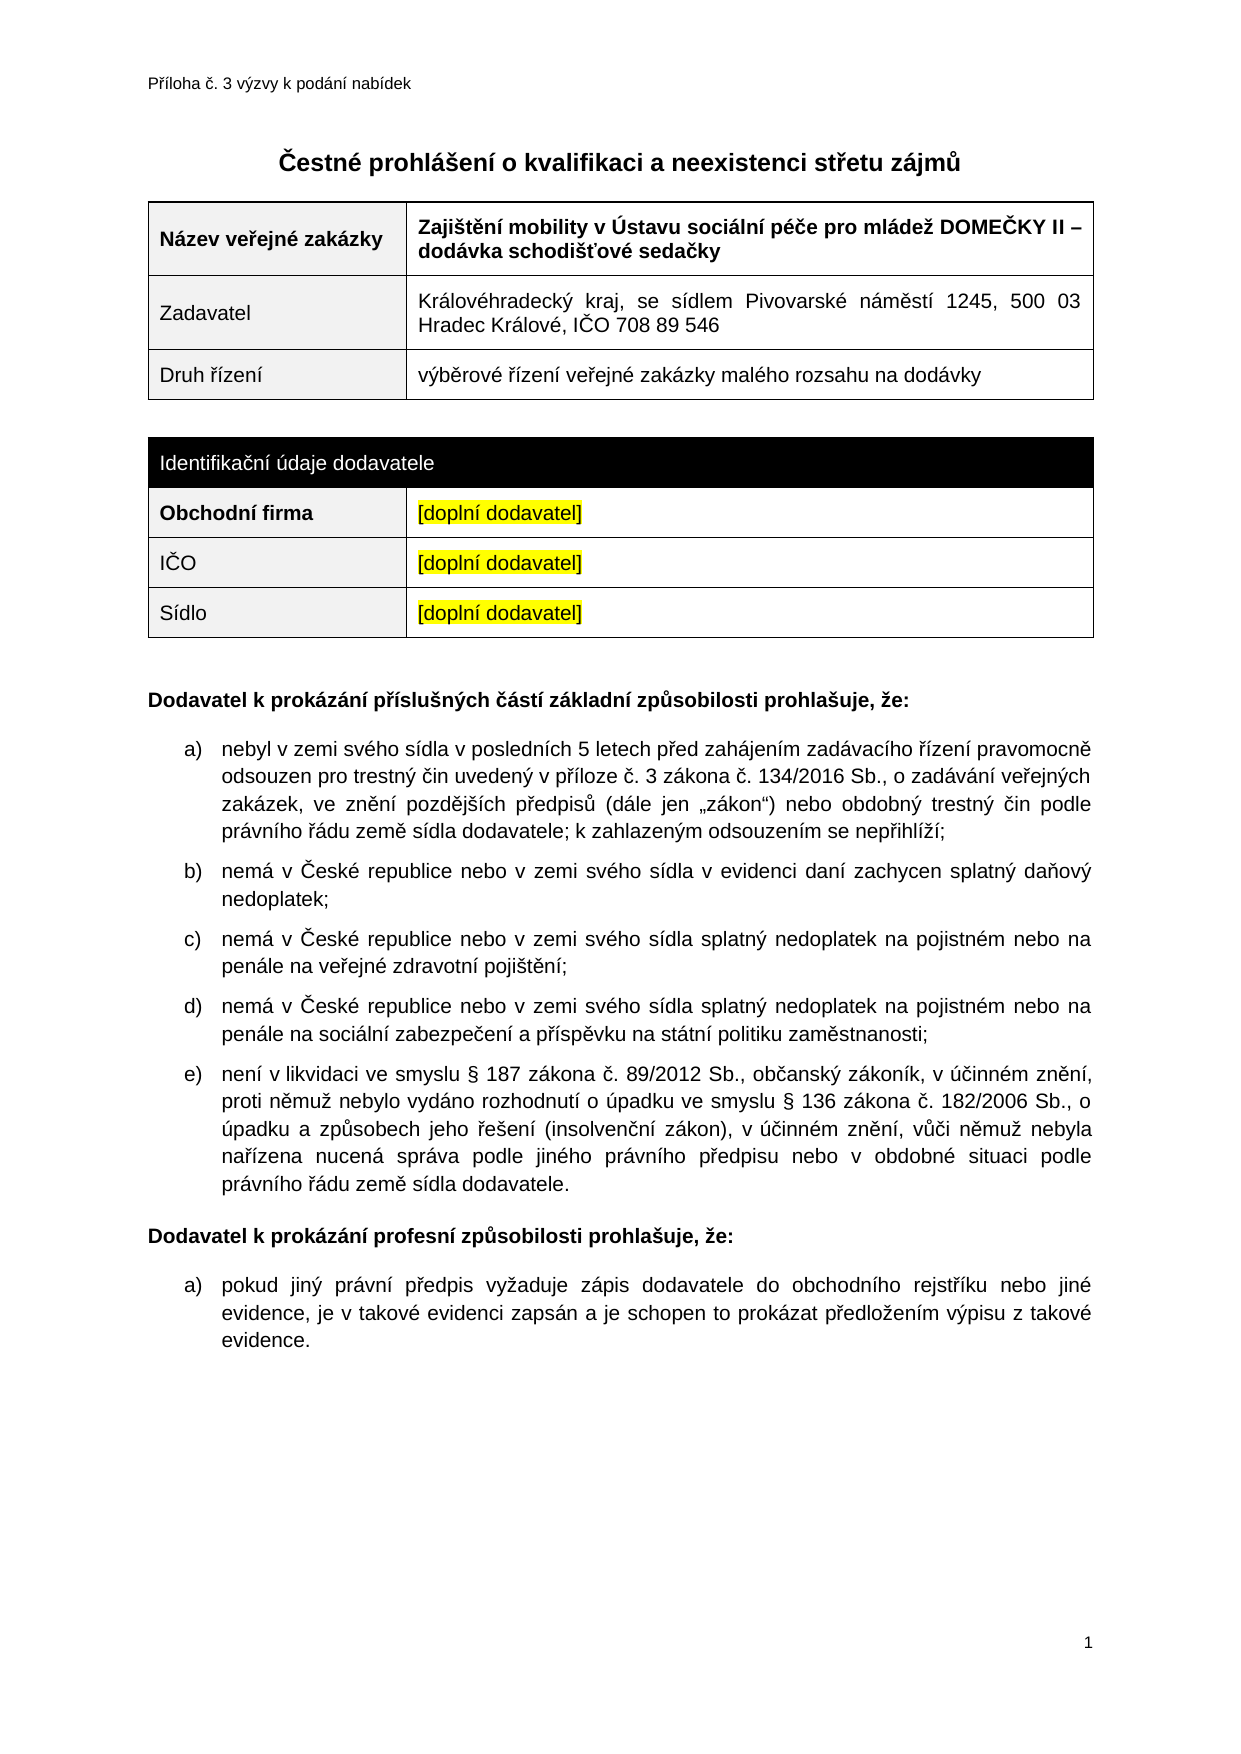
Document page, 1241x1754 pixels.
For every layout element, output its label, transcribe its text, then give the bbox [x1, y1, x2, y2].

list nemá v České republice nebo v zemi svého sídla splatný nedoplatek na pojistném nebo na penále na veřejné zdravotní pojištění; [184, 927, 1093, 978]
table_cell [doplní dodavatel] [407, 488, 1093, 537]
text Dodavatel k prokázání profesní způsobilosti prohlašuje, že: [148, 1224, 1093, 1248]
table_cell Obchodní firma [149, 488, 406, 537]
list nemá v České republice nebo v zemi svého sídla splatný nedoplatek na pojistném nebo na penále na sociální zabezpečení a příspěvku na státní politiku zaměstnanosti; [184, 994, 1093, 1046]
list nemá v České republice nebo v zemi svého sídla v evidenci daní zachycen splatný daňový nedoplatek; [184, 859, 1093, 911]
table_cell IČO [149, 538, 406, 587]
table_cell Zadavatel [149, 276, 406, 349]
table_cell Královéhradecký kraj, se sídlem Pivovarské náměstí 1245, 500 03 Hradec Králové, IČO 708 89 546 [407, 276, 1093, 349]
list nebyl v zemi svého sídla v posledních 5 letech před zahájením zadávacího řízení pravomocně odsouzen pro trestný čin uvedený v příloze č. 3 zákona č. 134/2016 Sb., o zadávání veřejných zakázek, ve znění pozdějších předpisů (dále jen „zákon“) nebo obdobný trestný čin podle právního řádu země sídla dodavatele; k zahlazeným odsouzením se nepřihlíží; [184, 737, 1093, 843]
table_cell Sídlo [149, 588, 406, 637]
list pokud jiný právní předpis vyžaduje zápis dodavatele do obchodního rejstříku nebo jiné evidence, je v takové evidenci zapsán a je schopen to prokázat předložením výpisu z takové evidence. [184, 1273, 1093, 1352]
list není v likvidaci ve smyslu § 187 zákona č. 89/2012 Sb., občanský zákoník, v účinném znění, proti němuž nebylo vydáno rozhodnutí o úpadku ve smyslu § 136 zákona č. 182/2006 Sb., o úpadku a způsobech jeho řešení (insolvenční zákon), v účinném znění, vůči němuž nebyla nařízena nucená správa podle jiného právního předpisu nebo v obdobné situaci podle právního řádu země sídla dodavatele. [184, 1062, 1093, 1196]
table_cell výběrové řízení veřejné zakázky malého rozsahu na dodávky [407, 350, 1093, 399]
table_header Název veřejné zakázky [149, 203, 406, 275]
table_header Zajištění mobility v Ústavu sociální péče pro mládež DOMEČKY II – dodávka schodišťové sedačky [407, 203, 1093, 275]
table_cell Druh řízení [149, 350, 406, 399]
table_header Identifikační údaje dodavatele [149, 438, 1093, 487]
text Čestné prohlášení o kvalifikaci a neexistenci střetu zájmů [148, 148, 1093, 176]
table_cell [doplní dodavatel] [407, 538, 1093, 587]
text Dodavatel k prokázání příslušných částí základní způsobilosti prohlašuje, že: [148, 688, 1093, 712]
table_cell [doplní dodavatel] [407, 588, 1093, 637]
